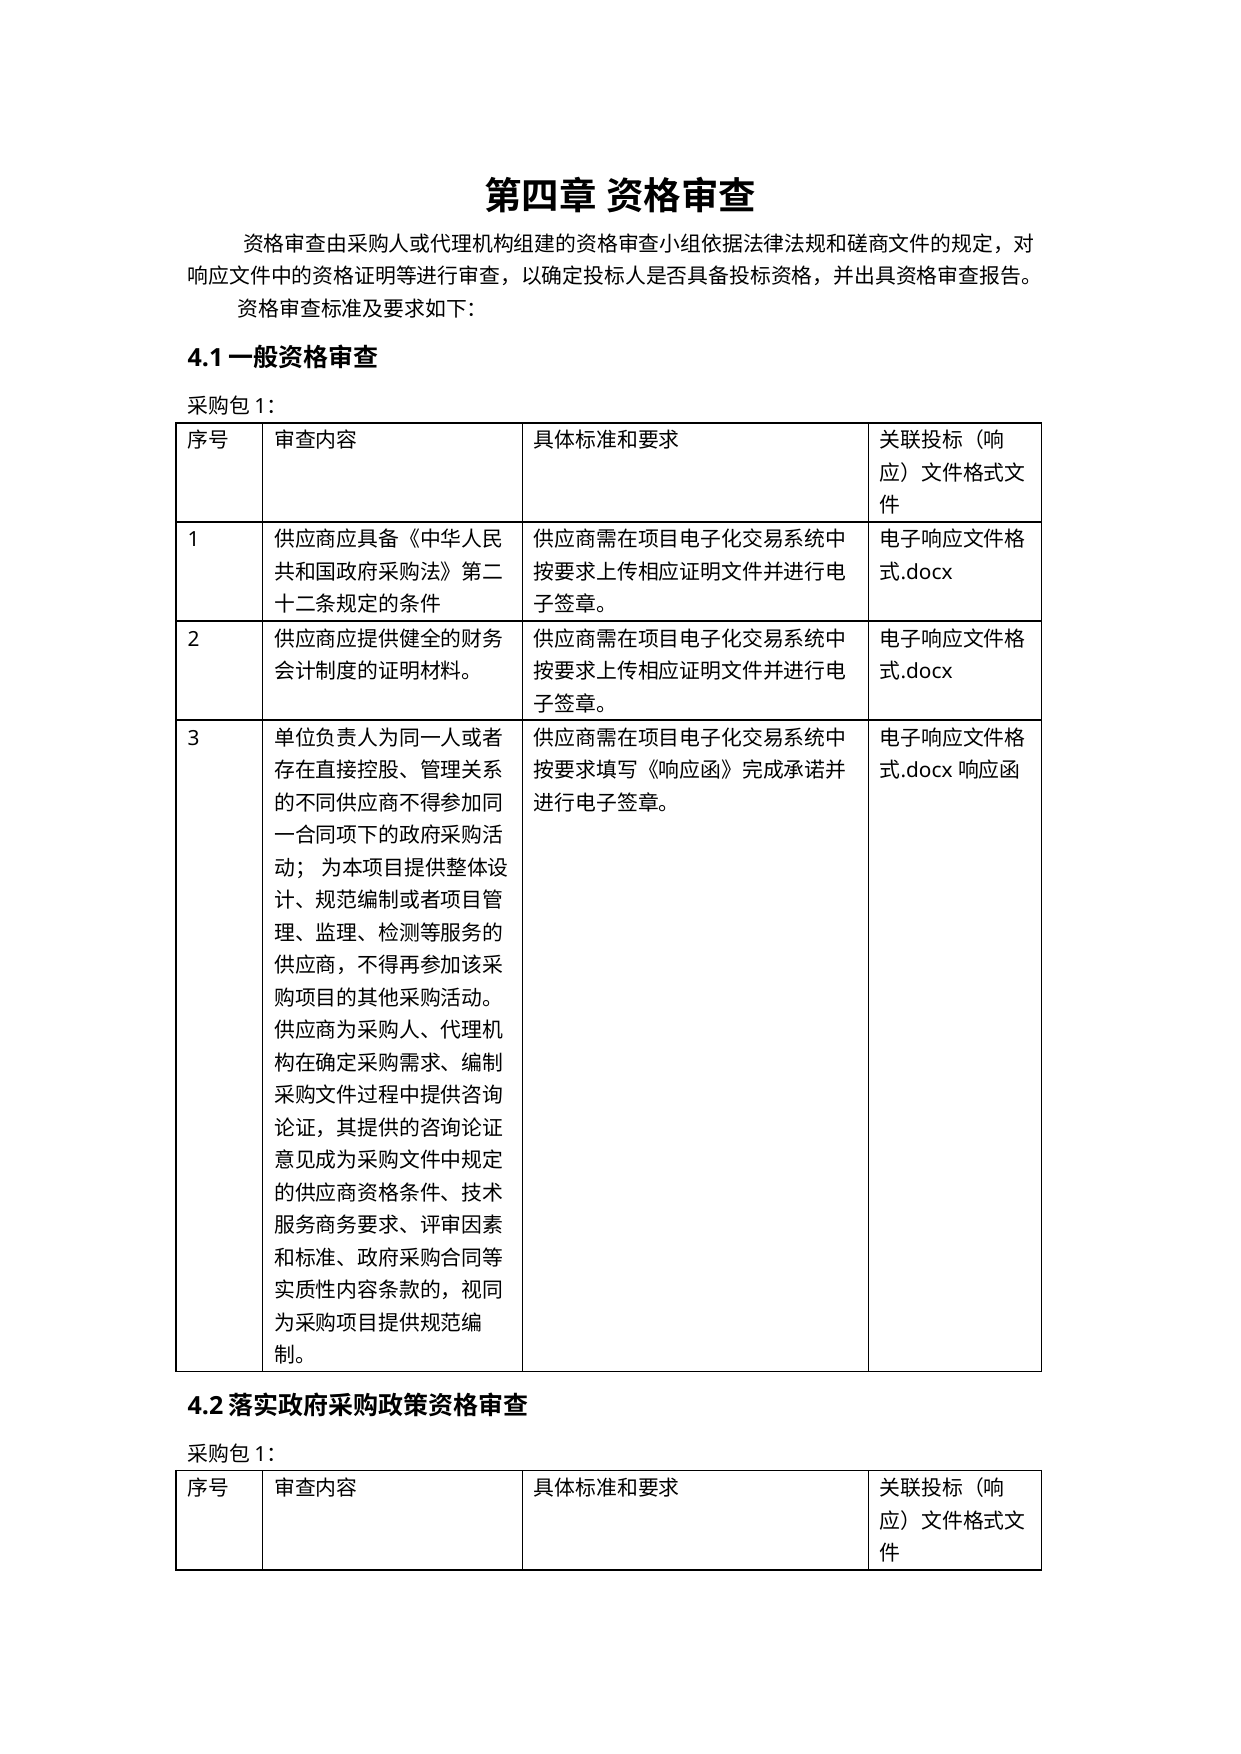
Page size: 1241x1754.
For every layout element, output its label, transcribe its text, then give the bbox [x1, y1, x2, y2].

table_header 具体标准和要求 [523, 1471, 868, 1569]
text 第四章 资格审查 [187, 162, 1053, 227]
table_header 具体标准和要求 [523, 424, 868, 521]
table_cell 单位负责人为同一人或者存在直接控股、管理关系的不同供应商不得参加同一合同项下的政府采购活动； 为本项目提供整体设计、规范编制或者项目管理、监理、检测等服务的供应商，不得再参加该采购项目的其他采购活动。供应商为采购人、代理机构在确定采购需求、编制采购文件过程中提供咨询论证，其提供的咨询论证意见成为采购文件中规定的供应商资格条件、技术服务商务要求、评审因素和标准、政府采购合同等实质性内容条款的，视同为采购项目提供规范编制。 [263, 721, 522, 1371]
text 4.2落实政府采购政策资格审查 [187, 1372, 1053, 1437]
table_cell 供应商需在项目电子化交易系统中按要求填写《响应函》完成承诺并进行电子签章。 [523, 721, 868, 1371]
table_header 序号 [177, 424, 262, 521]
text 采购包1： [187, 1437, 1053, 1470]
table_cell 1 [177, 523, 262, 620]
table_cell 供应商应提供健全的财务会计制度的证明材料。 [263, 622, 522, 719]
table_cell 3 [177, 721, 262, 1371]
table_cell 电子响应文件格式.docx [869, 622, 1041, 719]
text 资格审查由采购人或代理机构组建的资格审查小组依据法律法规和磋商文件的规定，对响应文件中的资格证明等进行审查，以确定投标人是否具备投标资格，并出具资格审查报告。 [187, 227, 1053, 292]
text 4.1一般资格审查 [187, 324, 1053, 389]
table_header 序号 [177, 1471, 262, 1569]
table_header 审查内容 [263, 1471, 522, 1569]
table_header 关联投标（响应）文件格式文件 [869, 1471, 1041, 1569]
table_cell 供应商应具备《中华人民共和国政府采购法》第二十二条规定的条件 [263, 523, 522, 620]
table_cell 电子响应文件格式.docx [869, 523, 1041, 620]
table_header 审查内容 [263, 424, 522, 521]
table_cell 电子响应文件格式.docx 响应函 [869, 721, 1041, 1371]
table_cell 供应商需在项目电子化交易系统中按要求上传相应证明文件并进行电子签章。 [523, 622, 868, 719]
table_cell 供应商需在项目电子化交易系统中按要求上传相应证明文件并进行电子签章。 [523, 523, 868, 620]
table_cell 2 [177, 622, 262, 719]
table_header 关联投标（响应）文件格式文件 [869, 424, 1041, 521]
text 采购包1： [187, 389, 1053, 422]
text 资格审查标准及要求如下： [187, 292, 1053, 324]
